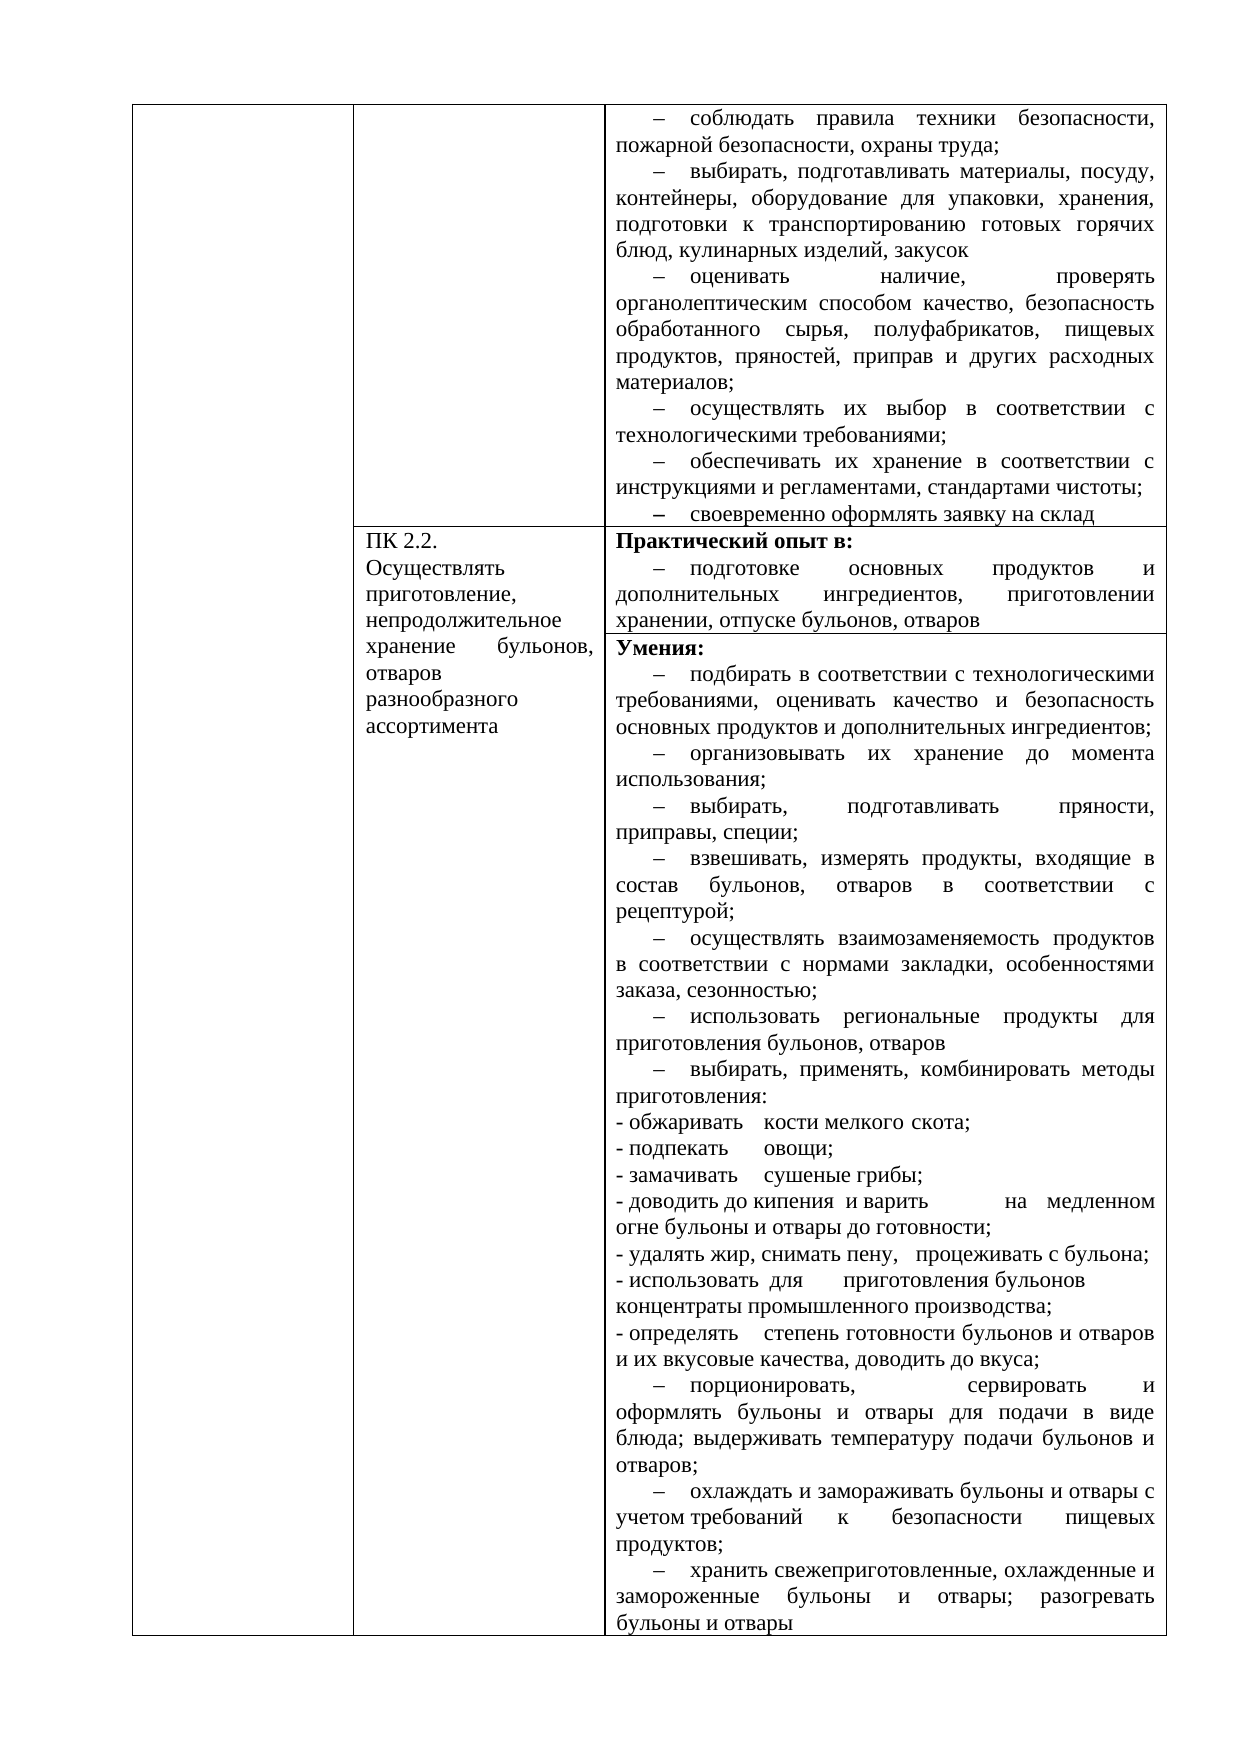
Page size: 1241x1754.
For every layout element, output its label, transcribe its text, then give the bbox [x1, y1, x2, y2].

table_cell Умения: подбирать в соответствии с технологическими требованиями, оценивать качество и безопасность основных продуктов и дополнительных ингредиентов; организовывать их хранение до момента использования; выбирать, подготавливать пряности, приправы, специи; взвешивать, измерять продукты, входящие в состав бульонов, отваров в соответствии с рецептурой; осуществлять взаимозаменяемость продуктов в соответствии с нормами закладки, особенностями заказа, сезонностью; использовать региональные продукты для приготовления бульонов, отваров выбирать, применять, комбинировать методы приготовления: - обжаривать кости мелкого скота; - подпекать овощи; - замачивать сушеные грибы; - доводить до кипения и варить на медленном огне бульоны и отвары до готовности; - удалять жир, снимать пену, процеживать с бульона; - использовать для приготовления бульонов концентраты промышленного производства; - определять степень готовности бульонов и отваров и их вкусовые качества, доводить до вкуса; порционировать, сервировать и оформлять бульоны и отвары для подачи в виде блюда; выдерживать температуру подачи бульонов и отваров; охлаждать и замораживать бульоны и отвары с учетом требований к безопасности пищевых продуктов; хранить свежеприготовленные, охлажденные и замороженные бульоны и отвары; разогревать бульоны и отвары [606, 634, 1166, 1635]
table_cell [606, 105, 1166, 526]
table_cell Практический опыт в: подготовке основных продуктов и дополнительных ингредиентов, приготовлении хранении, отпуске бульонов, отваров [606, 527, 1166, 633]
table_cell ПК 2.2. Осуществлять приготовление, непродолжительное хранение бульонов, отваров разнообразного ассортимента [354, 527, 604, 1635]
